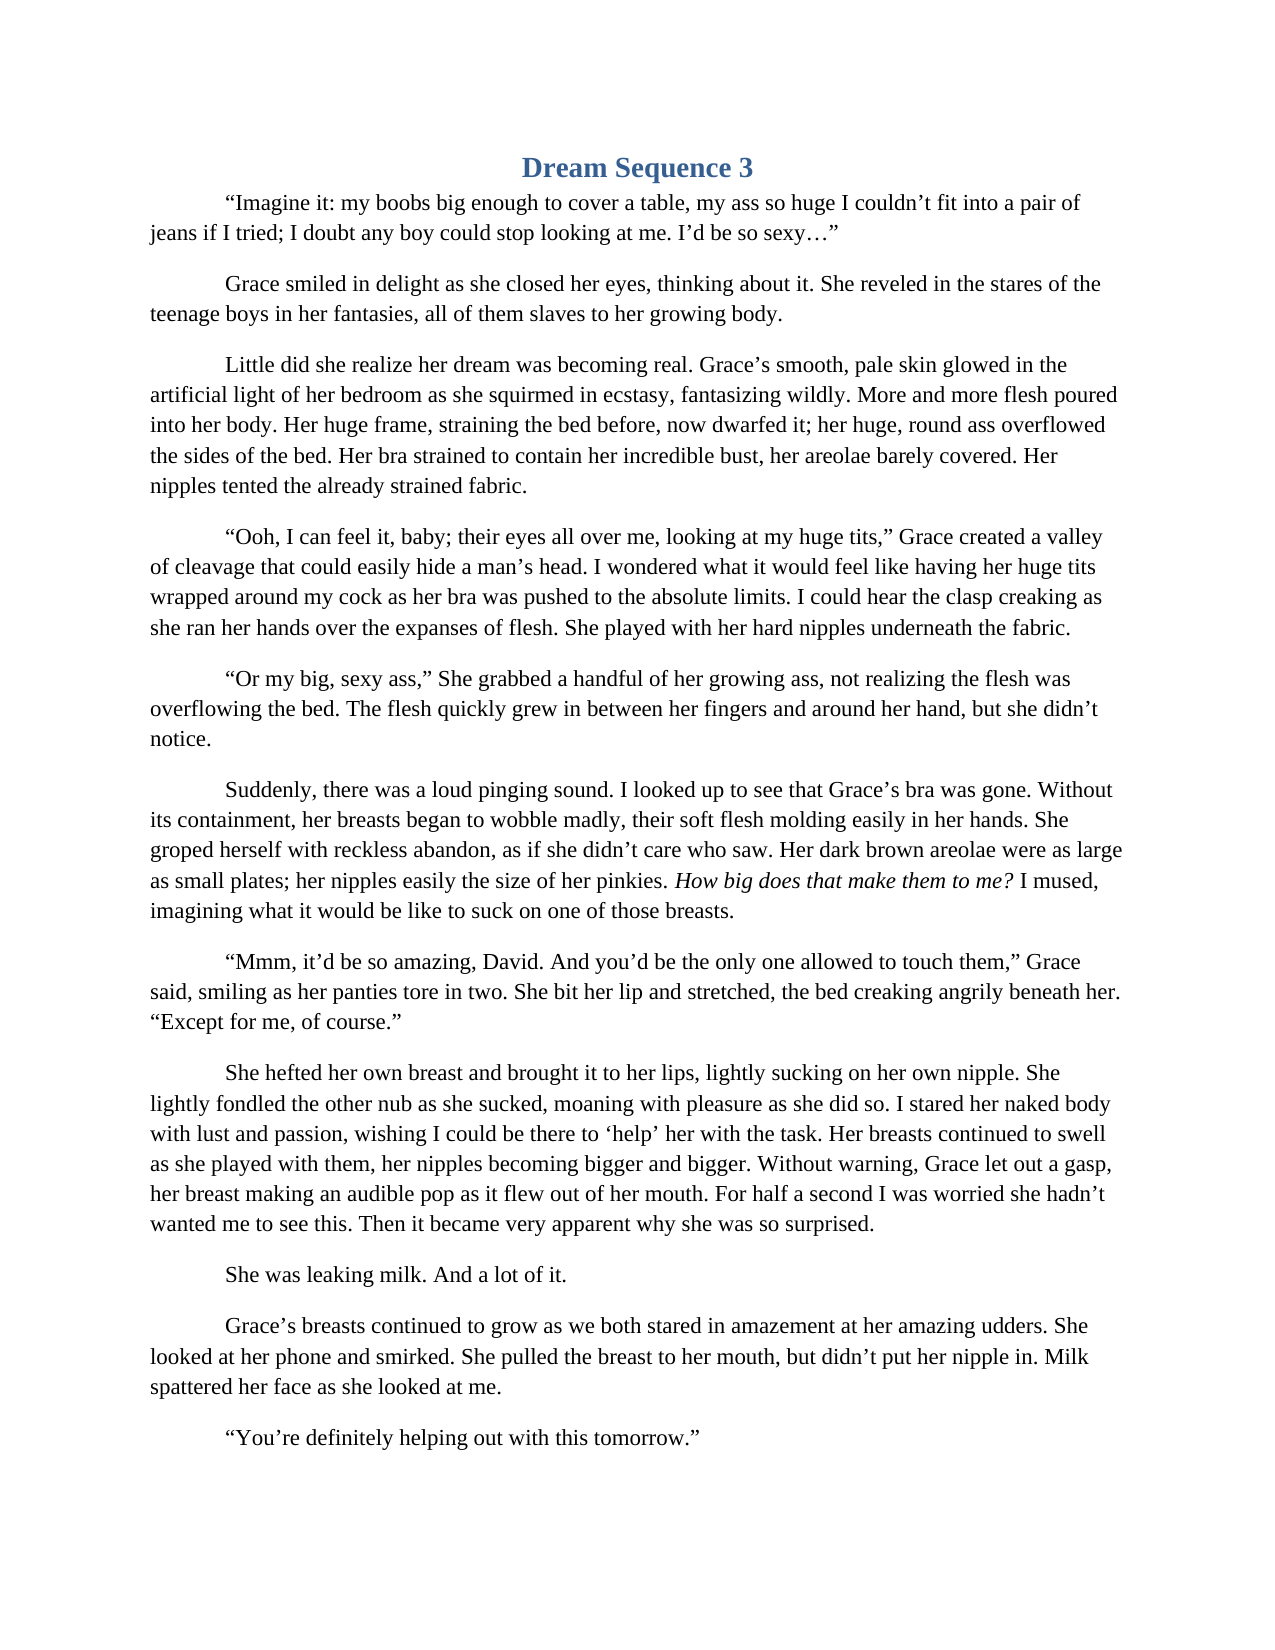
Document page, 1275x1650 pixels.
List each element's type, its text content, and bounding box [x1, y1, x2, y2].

subtitle Dream Sequence 3 [150, 150, 1125, 183]
text Little did she realize her dream was becoming real. Grace’s smooth, pale skin glowed in the artificial light of her bedroom as she squirmed in ecstasy, fantasizing wildly. More and more flesh poured into her body. Her huge frame, straining the bed before, now dwarfed it; her huge, round ass overflowed the sides of the bed. Her bra strained to contain her incredible bust, her areolae barely covered. Her nipples tented the already strained fabric. [150, 351, 1125, 498]
text She hefted her own breast and brought it to her lips, lightly sucking on her own nipple. She lightly fondled the other nub as she sucked, moaning with pleasure as she did so. I stared her naked body with lust and passion, wishing I could be there to ‘help’ her with the task. Her breasts continued to swell as she played with them, her nipples becoming bigger and bigger. Without warning, Grace let out a gasp, her breast making an audible pop as it flew out of her mouth. For half a second I was worried she hadn’t wanted me to see this. Then it became very apparent why she was so surprised. [150, 1059, 1125, 1237]
text Grace’s breasts continued to grow as we both stared in amazement at her amazing udders. She looked at her phone and smirked. She pulled the breast to her mouth, but didn’t put her nipple in. Milk spattered her face as she looked at me. [150, 1312, 1125, 1399]
text “Or my big, sexy ass,” She grabbed a handful of her growing ass, not realizing the flesh was overflowing the bed. The flesh quickly grew in between her fingers and around her hand, but she didn’t notice. [150, 664, 1125, 751]
text Grace smiled in delight as she closed her eyes, thinking about it. She reveled in the stares of the teenage boys in her fantasies, all of them slaves to her growing body. [150, 270, 1125, 326]
text “Imagine it: my boobs big enough to cover a table, my ass so huge I couldn’t fit into a pair of jeans if I tried; I doubt any boy could stop looking at me. I’d be so sexy…” [150, 188, 1125, 245]
text “Mmm, it’d be so amazing, David. And you’d be the only one allowed to touch them,” Grace said, smiling as her panties tore in two. She bit her lip and stretched, the bed creaking angrily beneath her. “Except for me, of course.” [150, 948, 1125, 1035]
text Suddenly, there was a loud pinging sound. I looked up to see that Grace’s bra was gone. Without its containment, her breasts began to wobble madly, their soft flesh molding easily in her hands. She groped herself with reckless abandon, as if she didn’t care who saw. Her dark brown areolae were as large as small plates; her nipples easily the size of her pinkies. How big does that make them to me? I mused, imagining what it would be like to suck on one of those breasts. [150, 776, 1125, 923]
text “Ooh, I can feel it, baby; their eyes all over me, looking at my huge tits,” Grace created a valley of cleavage that could easily hide a man’s head. I wondered what it would feel like having her huge tits wrapped around my cock as her bra was pushed to the absolute limits. I could hear the clasp creaking as she ran her hands over the expanses of flesh. She played with her hard nipples underneath the fabric. [150, 523, 1125, 640]
text “You’re definitely helping out with this tomorrow.” [150, 1424, 1125, 1450]
text She was leaking milk. And a lot of it. [150, 1261, 1125, 1288]
